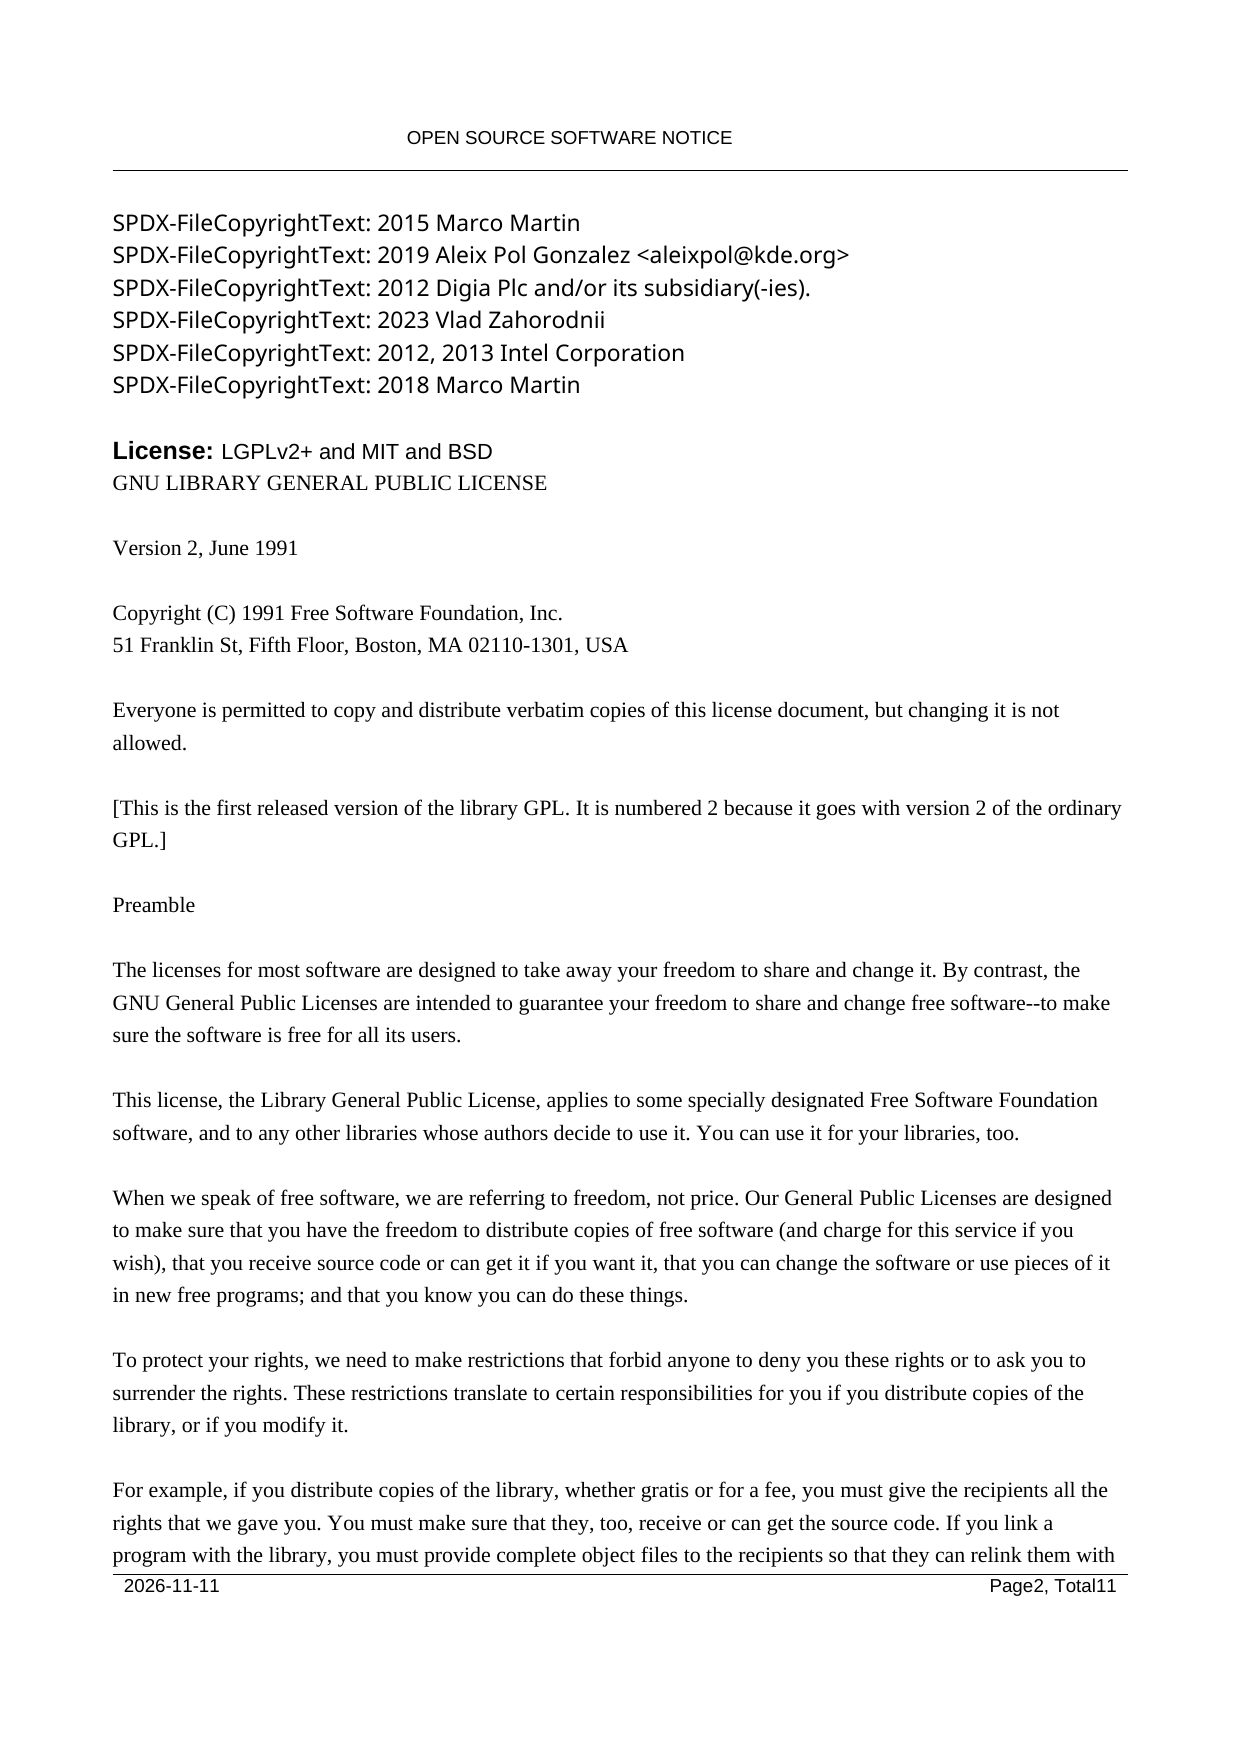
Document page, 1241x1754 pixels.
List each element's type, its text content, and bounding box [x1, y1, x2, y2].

text License: LGPLv2+ and MIT and BSD [112, 434, 1128, 466]
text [112, 206, 1128, 434]
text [112, 466, 1128, 1571]
